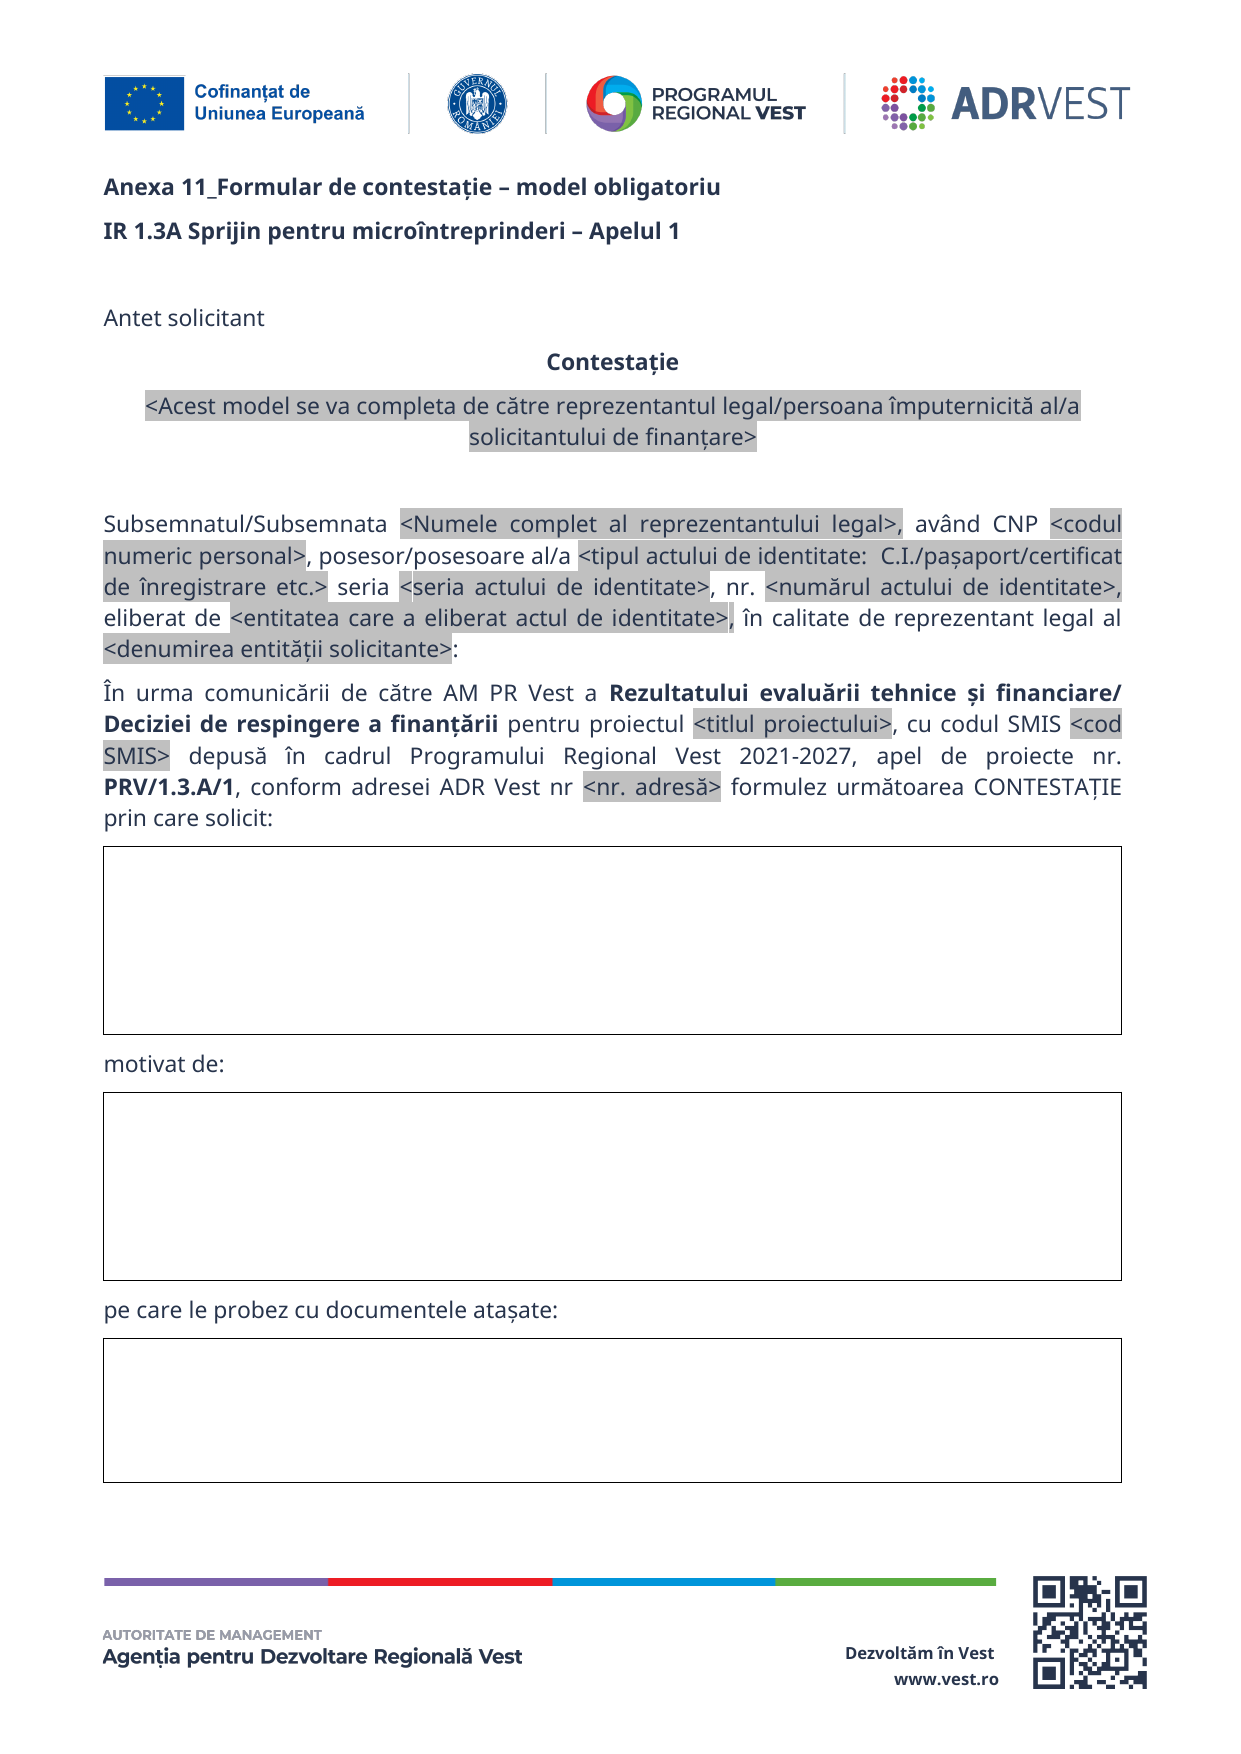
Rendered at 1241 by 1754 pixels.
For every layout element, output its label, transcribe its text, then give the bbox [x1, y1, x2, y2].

text Subsemnatul/Subsemnata <Numele complet al reprezentantului legal>, având CNP <codul numeric personal>, posesor/posesoare al/a <tipul actului de identitate: C.I./pașaport/certificat de înregistrare etc.> seria <seria actului de identitate>, nr. <numărul actului de identitate>, eliberat de <entitatea care a eliberat actul de identitate>, în calitate de reprezentant legal al <denumirea entității solicitante>: [103, 508, 1122, 602]
text Anexa 11_Formular de contestație – model obligatoriu [103, 171, 1122, 202]
text IR 1.3A Sprijin pentru microîntreprinderi – Apelul 1 [103, 214, 1122, 246]
text motivat de: [103, 1048, 1122, 1079]
text În urma comunicării de către AM PR Vest a Rezultatului evaluării tehnice și financiare/ Deciziei de respingere a finanțării pentru proiectul <titlul proiectului>, cu codul SMIS <cod SMIS> depusă în cadrul Programului Regional Vest 2021-2027, apel de proiecte nr. PRV/1.3.A/1, conform adresei ADR Vest nr <nr. adresă> formulez următoarea CONTESTAȚIE prin care solicit: [103, 677, 1122, 833]
table_header [104, 1339, 1121, 1482]
picture [103, 73, 1131, 134]
text Antet solicitant [103, 302, 1122, 333]
text pe care le probez cu documentele atașate: [103, 1294, 1122, 1325]
text <Acest model se va completa de către reprezentantul legal/persoana împuternicită al/a solicitantului de finanțare> [103, 389, 1122, 452]
table_header [104, 1093, 1121, 1280]
table_header [104, 847, 1121, 1034]
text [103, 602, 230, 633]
text Contestație [103, 346, 1122, 377]
picture [1025, 1567, 1156, 1698]
text Subsemnatul/Subsemnata <Numele complet al reprezentantului legal>, având CNP <codul numeric personal>, posesor/posesoare al/a <tipul actului de identitate: C.I./pașaport/certificat de înregistrare etc.> seria <seria actului de identitate>, nr. <numărul actului de identitate>, eliberat de <entitatea care a eliberat actul de identitate>, în calitate de reprezentant legal al <denumirea entității solicitante>: [452, 571, 1122, 664]
